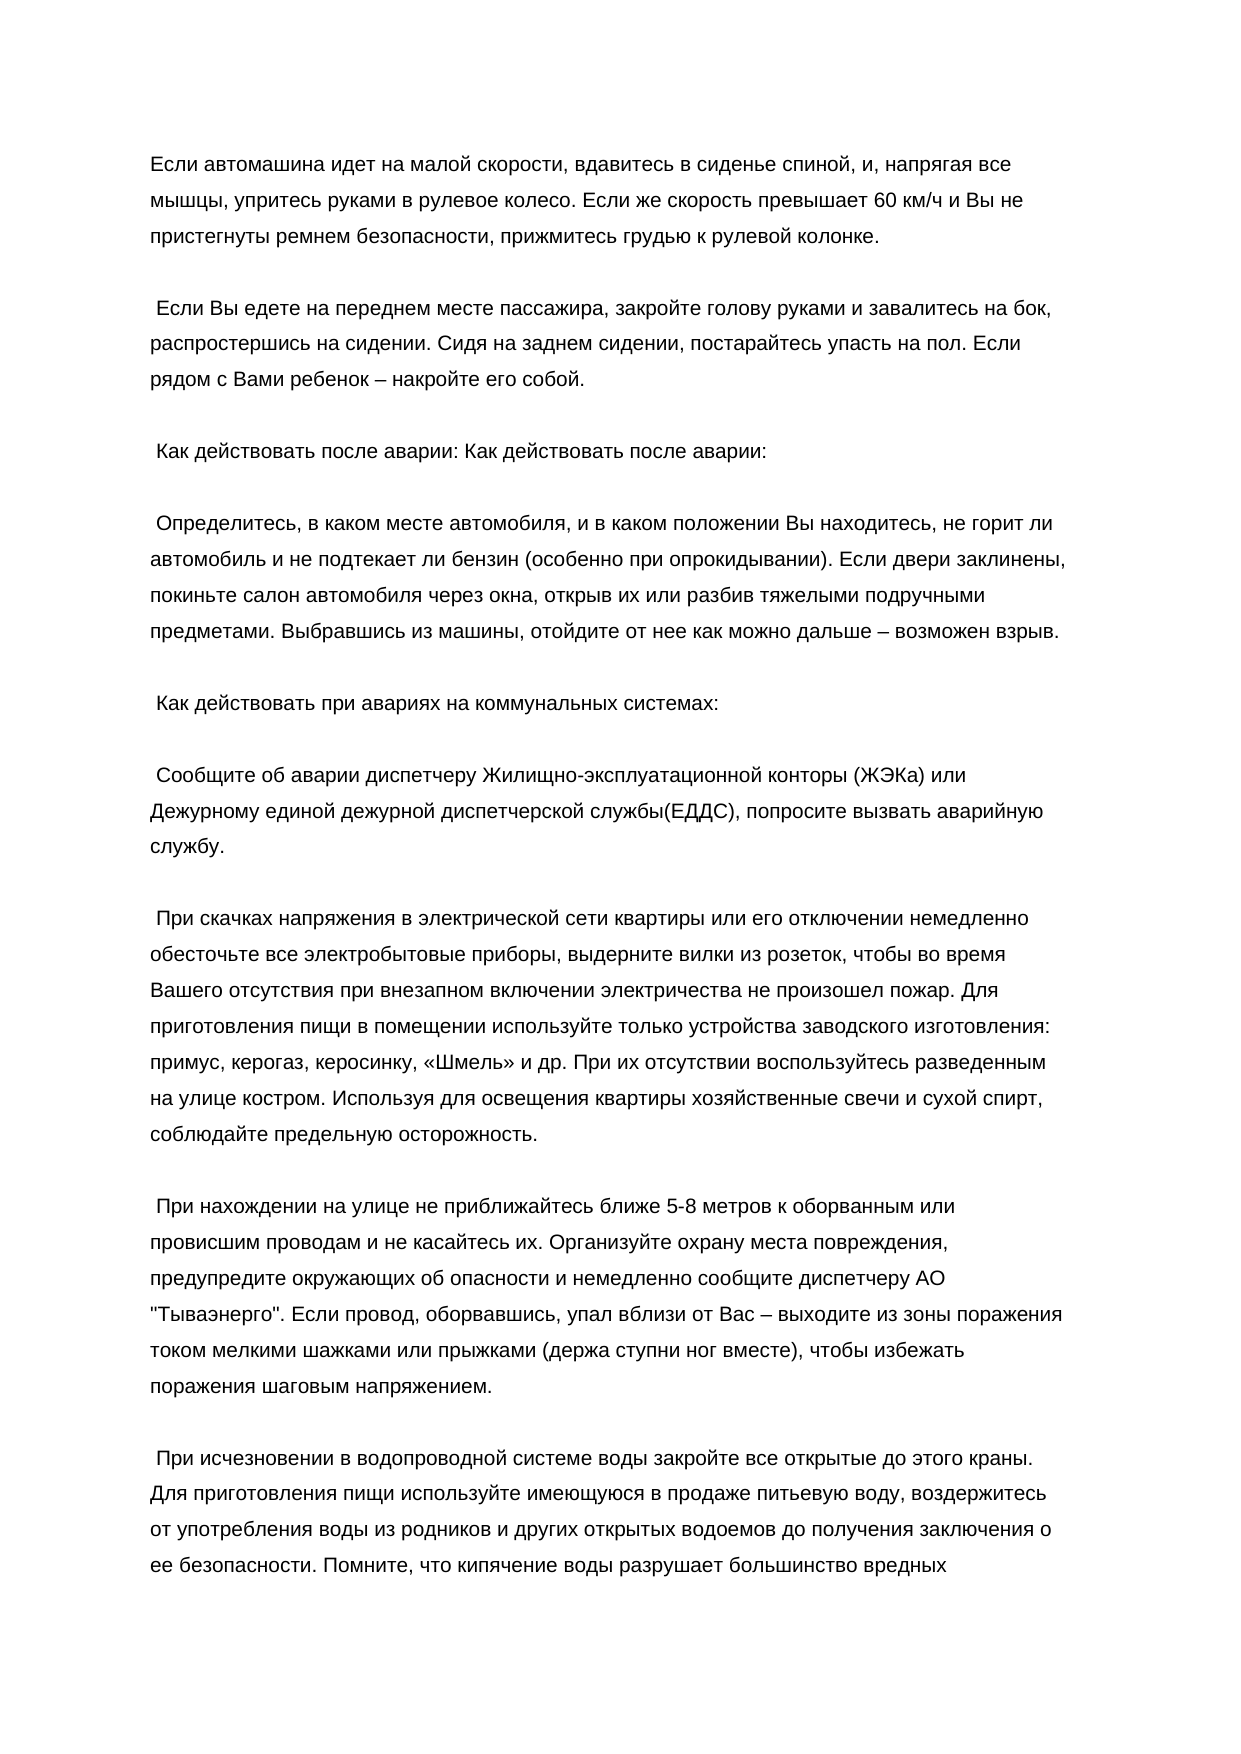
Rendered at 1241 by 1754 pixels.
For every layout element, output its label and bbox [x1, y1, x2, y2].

table_cell [140, 150, 1078, 1577]
